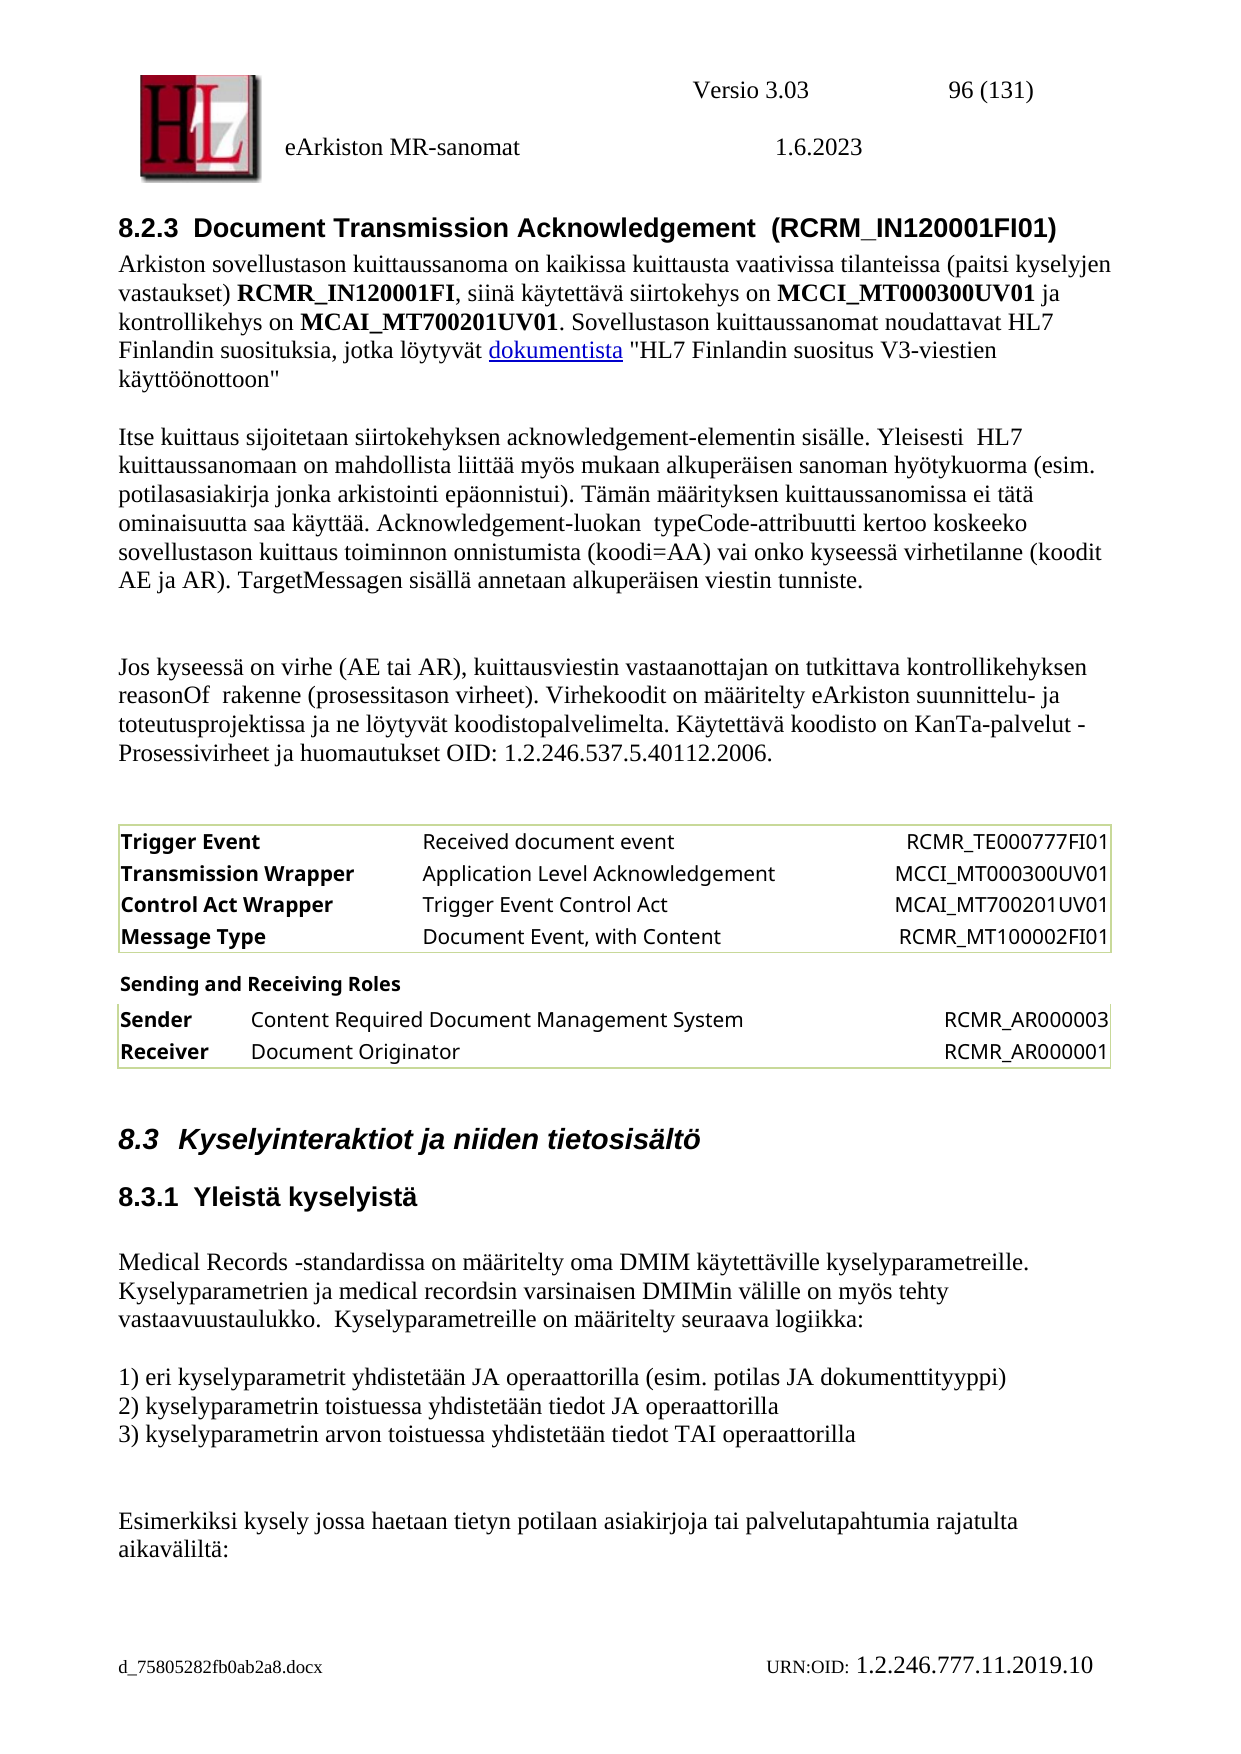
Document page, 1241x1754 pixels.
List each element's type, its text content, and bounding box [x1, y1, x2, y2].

subtitle Yleistä kyselyistä [118, 1181, 1122, 1212]
text Itse kuittaus sijoitetaan siirtokehyksen acknowledgement-elementin sisälle. Yleisesti HL7 kuittaussanomaan on mahdollista liittää myös mukaan alkuperäisen sanoman hyötykuorma (esim. potilasasiakirja jonka arkistointi epäonnistui). Tämän määrityksen kuittaussanomissa ei tätä ominaisuutta saa käyttää. Acknowledgement-luokan typeCode-attribuutti kertoo koskeeko sovellustason kuittaus toiminnon onnistumista (koodi=AA) vai onko kyseessä virhetilanne (koodit AE ja AR). TargetMessagen sisällä annetaan alkuperäisen viestin tunniste. [118, 422, 1122, 594]
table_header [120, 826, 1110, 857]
subtitle Document Transmission Acknowledgement (RCRM_IN120001FI01) [118, 212, 1122, 243]
picture [140, 75, 263, 183]
text 2) kyselyparametrin toistuessa yhdistetään tiedot JA operaattorilla [118, 1391, 1122, 1419]
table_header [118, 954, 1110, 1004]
text Esimerkiksi kysely jossa haetaan tietyn potilaan asiakirjoja tai palvelutapahtumia rajatulta aikaväliltä: [118, 1506, 1122, 1563]
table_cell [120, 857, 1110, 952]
text Medical Records -standardissa on määritelty oma DMIM käytettäville kyselyparametreille. Kyselyparametrien ja medical recordsin varsinaisen DMIMin välille on myös tehty vastaavuustaulukko. Kyselyparametreille on määritelty seuraava logiikka: [118, 1247, 1122, 1333]
text 1) eri kyselyparametrit yhdistetään JA operaattorilla (esim. potilas JA dokumenttityyppi) [118, 1362, 1122, 1391]
text 3) kyselyparametrin arvon toistuessa yhdistetään tiedot TAI operaattorilla [118, 1419, 1122, 1448]
text Arkiston sovellustason kuittaussanoma on kaikissa kuittausta vaativissa tilanteissa (paitsi kyselyjen vastaukset) RCMR_IN120001FI, siinä käytettävä siirtokehys on MCCI_MT000300UV01 ja kontrollikehys on MCAI_MT700201UV01. Sovellustason kuittaussanomat noudattavat HL7 Finlandin suosituksia, jotka löytyvät dokumentista "HL7 Finlandin suositus V3-viestien käyttöönottoon" [118, 249, 1122, 393]
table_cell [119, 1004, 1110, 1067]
subtitle Kyselyinteraktiot ja niiden tietosisältö [118, 1122, 1122, 1156]
text Jos kyseessä on virhe (AE tai AR), kuittausviestin vastaanottajan on tutkittava kontrollikehyksen reasonOf rakenne (prosessitason virheet). Virhekoodit on määritelty eArkiston suunnittelu- ja toteutusprojektissa ja ne löytyvät koodistopalvelimelta. Käytettävä koodisto on KanTa-palvelut - Prosessivirheet ja huomautukset OID: 1.2.246.537.5.40112.2006. [118, 652, 1122, 767]
